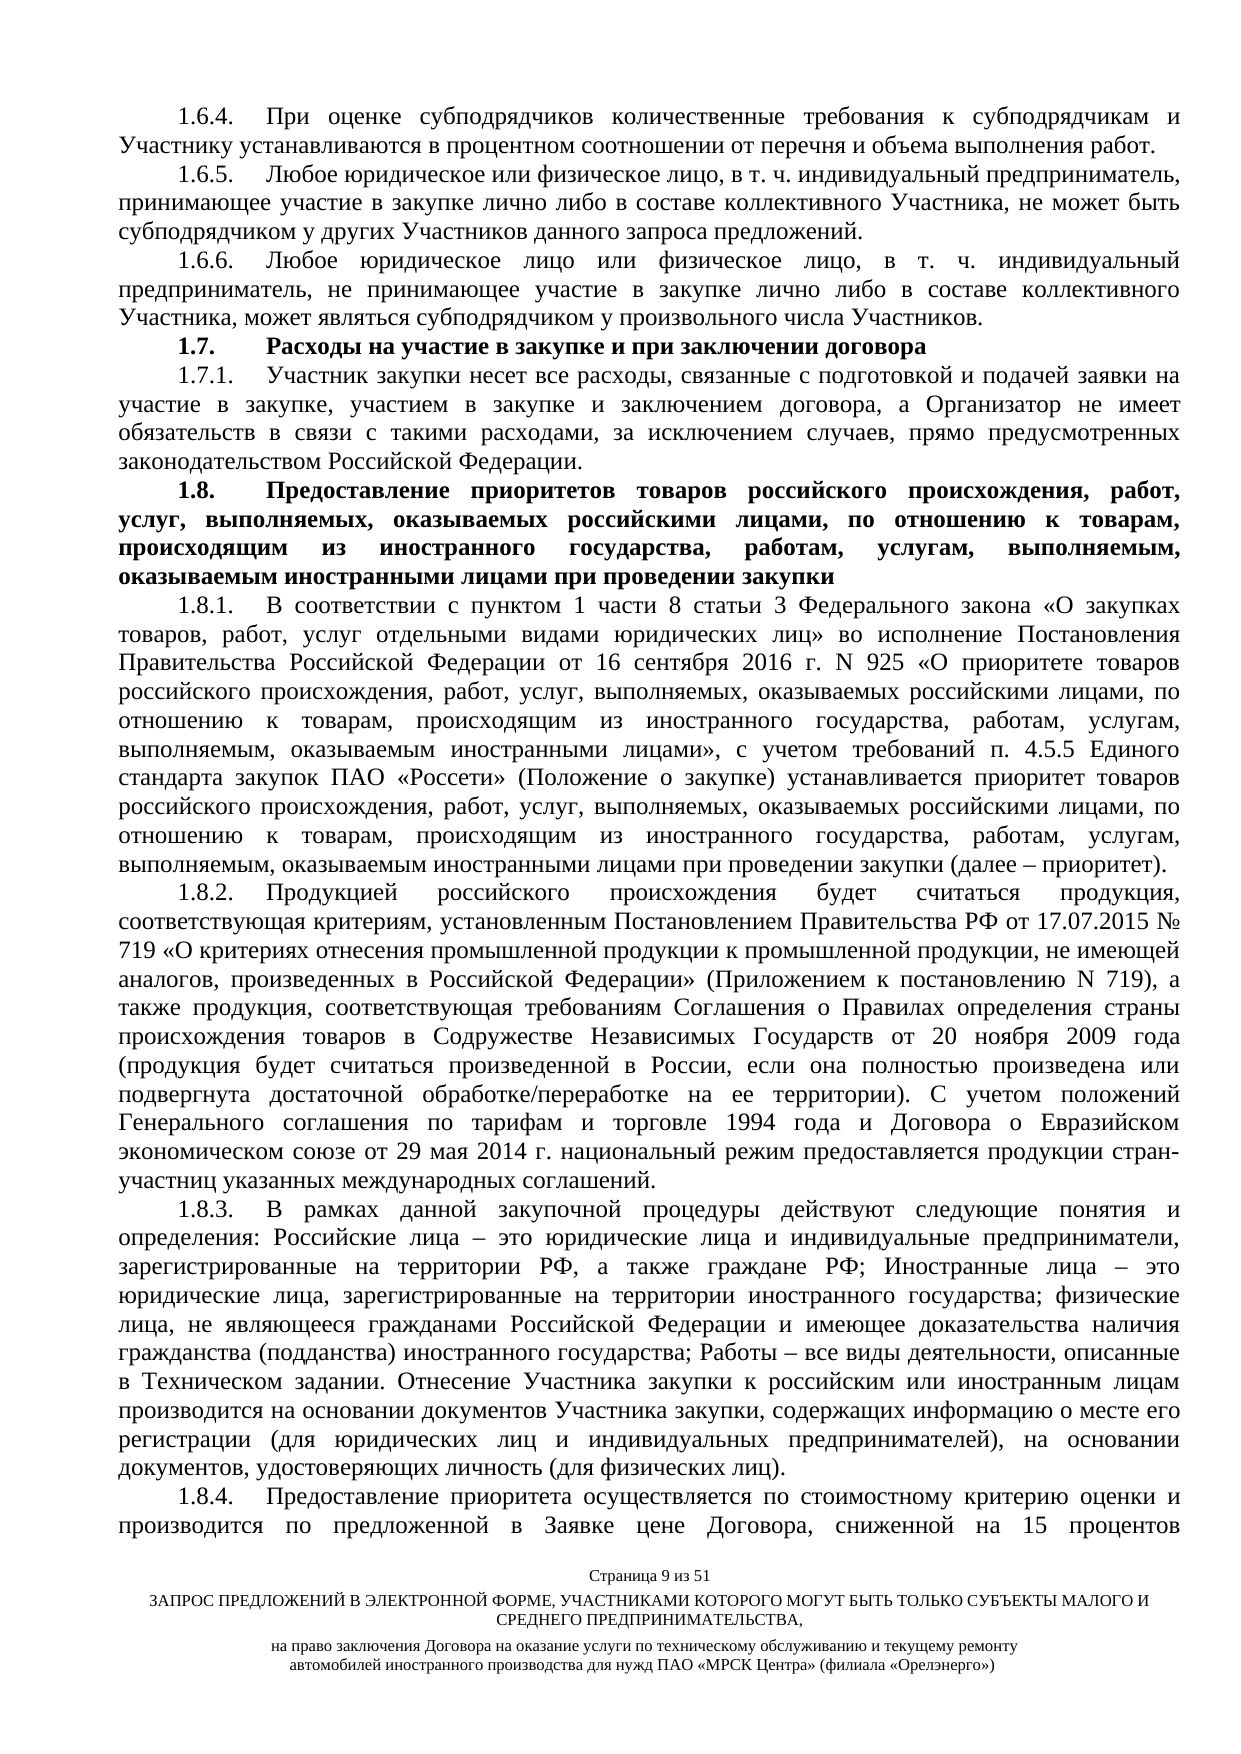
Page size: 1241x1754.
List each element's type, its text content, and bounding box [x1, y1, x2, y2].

subtitle При оценке субподрядчиков количественные требования к субподрядчикам и Участнику устанавливаются в процентном соотношении от перечня и объема выполнения работ. [118, 101, 1181, 159]
subtitle Участник закупки несет все расходы, связанные с подготовкой и подачей заявки на участие в закупке, участием в закупке и заключением договора, а Организатор не имеет обязательств в связи с такими расходами, за исключением случаев, прямо предусмотренных законодательством Российской Федерации. [118, 360, 1181, 475]
subtitle Любое юридическое лицо или физическое лицо, в т. ч. индивидуальный предприниматель, не принимающее участие в закупке лично либо в составе коллективного Участника, может являться субподрядчиком у произвольного числа Участников. [118, 245, 1181, 331]
subtitle Предоставление приоритетов товаров российского происхождения, работ, услуг, выполняемых, оказываемых российскими лицами, по отношению к товарам, происходящим из иностранного государства, работам, услугам, выполняемым, оказываемым иностранными лицами при проведении закупки [118, 475, 1181, 590]
subtitle В соответствии с пунктом 1 части 8 статьи 3 Федерального закона «О закупках товаров, работ, услуг отдельными видами юридических лиц» во исполнение Постановления Правительства Российской Федерации от 16 сентября 2016 г. N 925 «О приоритете товаров российского происхождения, работ, услуг, выполняемых, оказываемых российскими лицами, по отношению к товарам, происходящим из иностранного государства, работам, услугам, выполняемым, оказываемым иностранными лицами», с учетом требований п. 4.5.5 Единого стандарта закупок ПАО «Россети» (Положение о закупке) устанавливается приоритет товаров российского происхождения, работ, услуг, выполняемых, оказываемых российскими лицами, по отношению к товарам, происходящим из иностранного государства, работам, услугам, выполняемым, оказываемым иностранными лицами при проведении закупки (далее – приоритет). [118, 590, 1181, 877]
subtitle Продукцией российского происхождения будет считаться продукция, соответствующая критериям, установленным Постановлением Правительства РФ от 17.07.2015 № 719 «О критериях отнесения промышленной продукции к промышленной продукции, не имеющей аналогов, произведенных в Российской Федерации» (Приложением к постановлению N 719), а также продукция, соответствующая требованиям Соглашения о Правилах определения страны происхождения товаров в Содружестве Независимых Государств от 20 ноября 2009 года (продукция будет считаться произведенной в России, если она полностью произведена или подвергнута достаточной обработке/переработке на ее территории). С учетом положений Генерального соглашения по тарифам и торговле 1994 года и Договора о Евразийском экономическом союзе от 29 мая 2014 г. национальный режим предоставляется продукции стран-участниц указанных международных соглашений. [118, 877, 1181, 1194]
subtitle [118, 1481, 1181, 1539]
subtitle В рамках данной закупочной процедуры действуют следующие понятия и определения: Российские лица – это юридические лица и индивидуальные предприниматели, зарегистрированные на территории РФ, а также граждане РФ; Иностранные лица – это юридические лица, зарегистрированные на территории иностранного государства; физические лица, не являющееся гражданами Российской Федерации и имеющее доказательства наличия гражданства (подданства) иностранного государства; Работы – все виды деятельности, описанные в Техническом задании. Отнесение Участника закупки к российским или иностранным лицам производится на основании документов Участника закупки, содержащих информацию о месте его регистрации (для юридических лиц и индивидуальных предпринимателей), на основании документов, удостоверяющих личность (для физических лиц). [118, 1194, 1181, 1481]
subtitle Расходы на участие в закупке и при заключении договора [118, 331, 1181, 360]
subtitle Любое юридическое или физическое лицо, в т. ч. индивидуальный предприниматель, принимающее участие в закупке лично либо в составе коллективного Участника, не может быть субподрядчиком у других Участников данного запроса предложений. [118, 159, 1181, 245]
